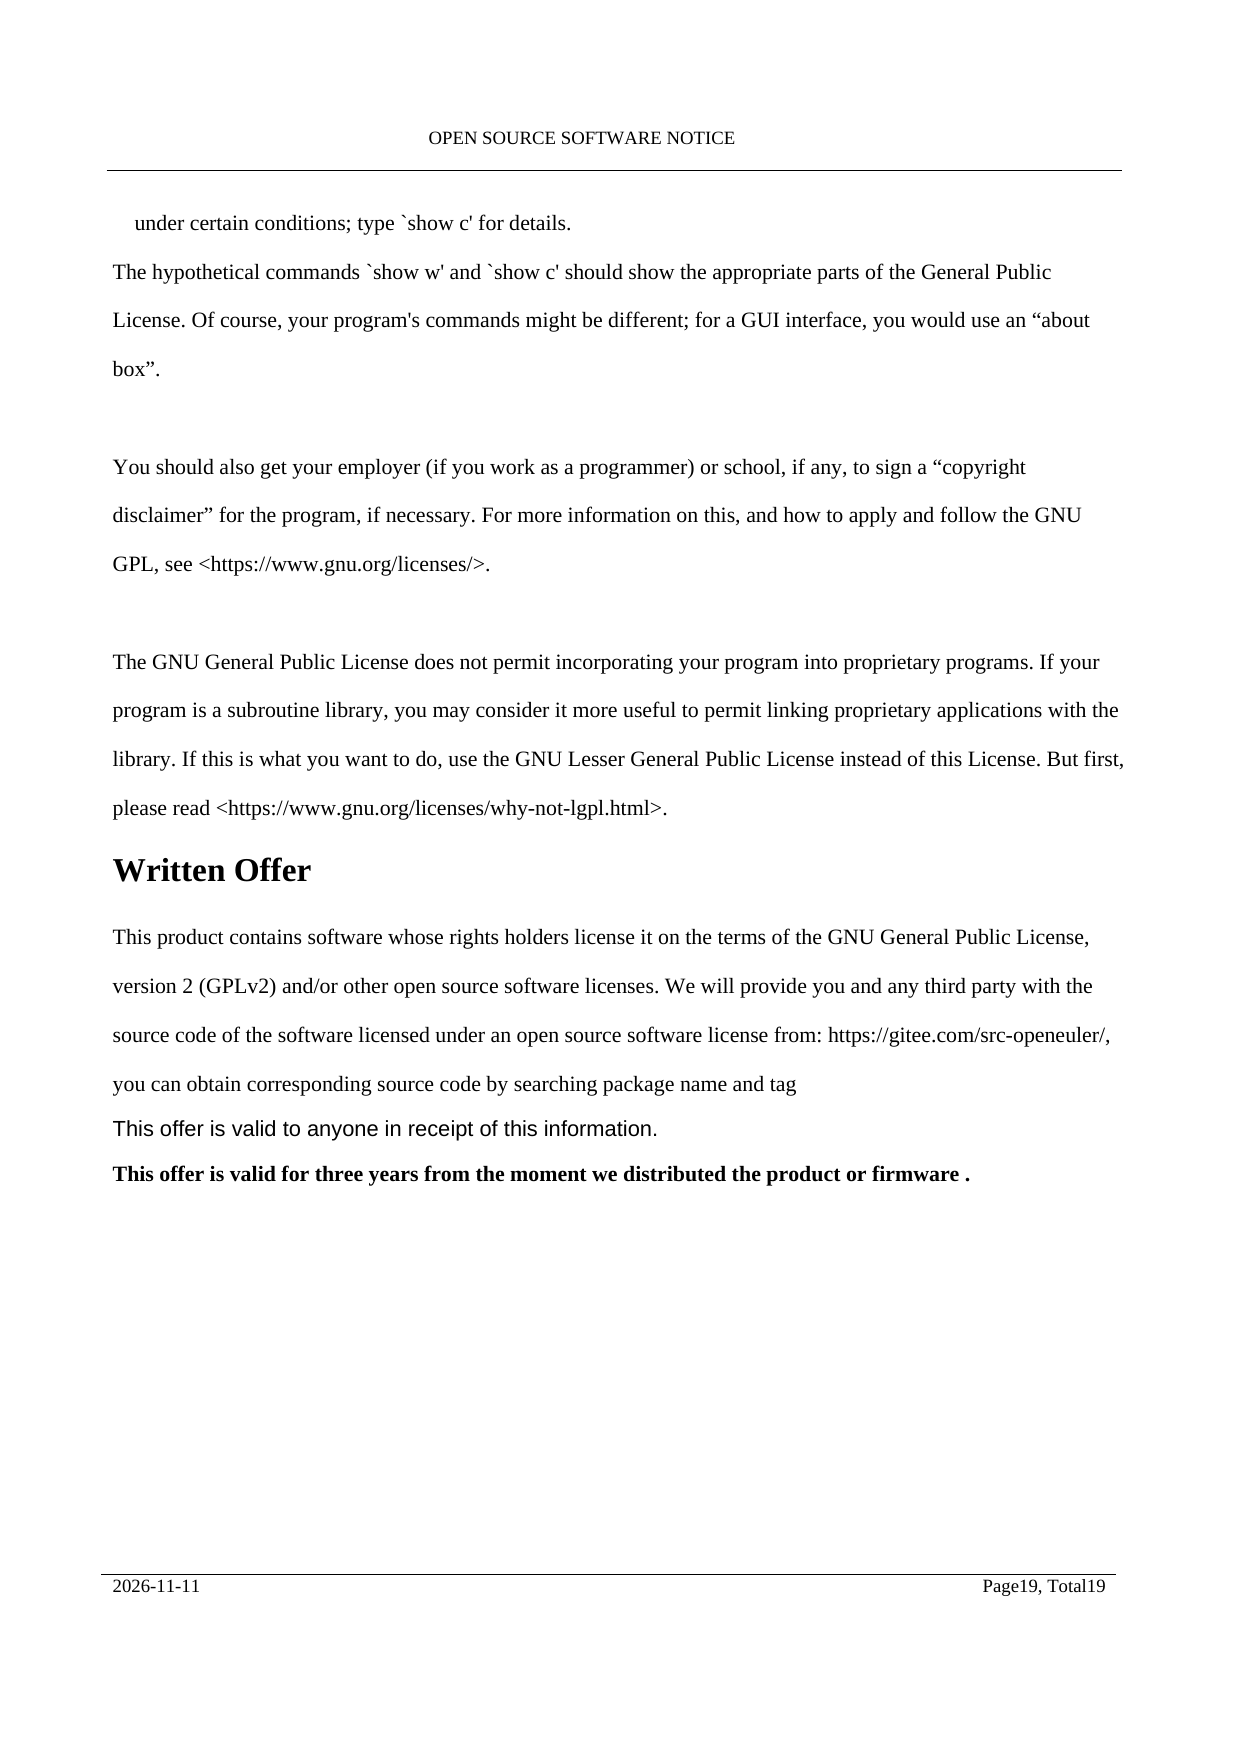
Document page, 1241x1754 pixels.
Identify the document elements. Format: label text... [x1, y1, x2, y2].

text This offer is valid for three years from the moment we distributed the product or firmware . [112, 1157, 1128, 1189]
text This offer is valid to anyone in receipt of this information. [112, 1112, 1128, 1144]
text This product contains software whose rights holders license it on the terms of the GNU General Public License, version 2 (GPLv2) and/or other open source software licenses. We will provide you and any third party with the source code of the software licensed under an open source software license from: https://gitee.com/src-openeuler/, you can obtain corresponding source code by searching package name and tag [112, 921, 1128, 1099]
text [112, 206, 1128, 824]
text Written Offer [112, 836, 1128, 901]
